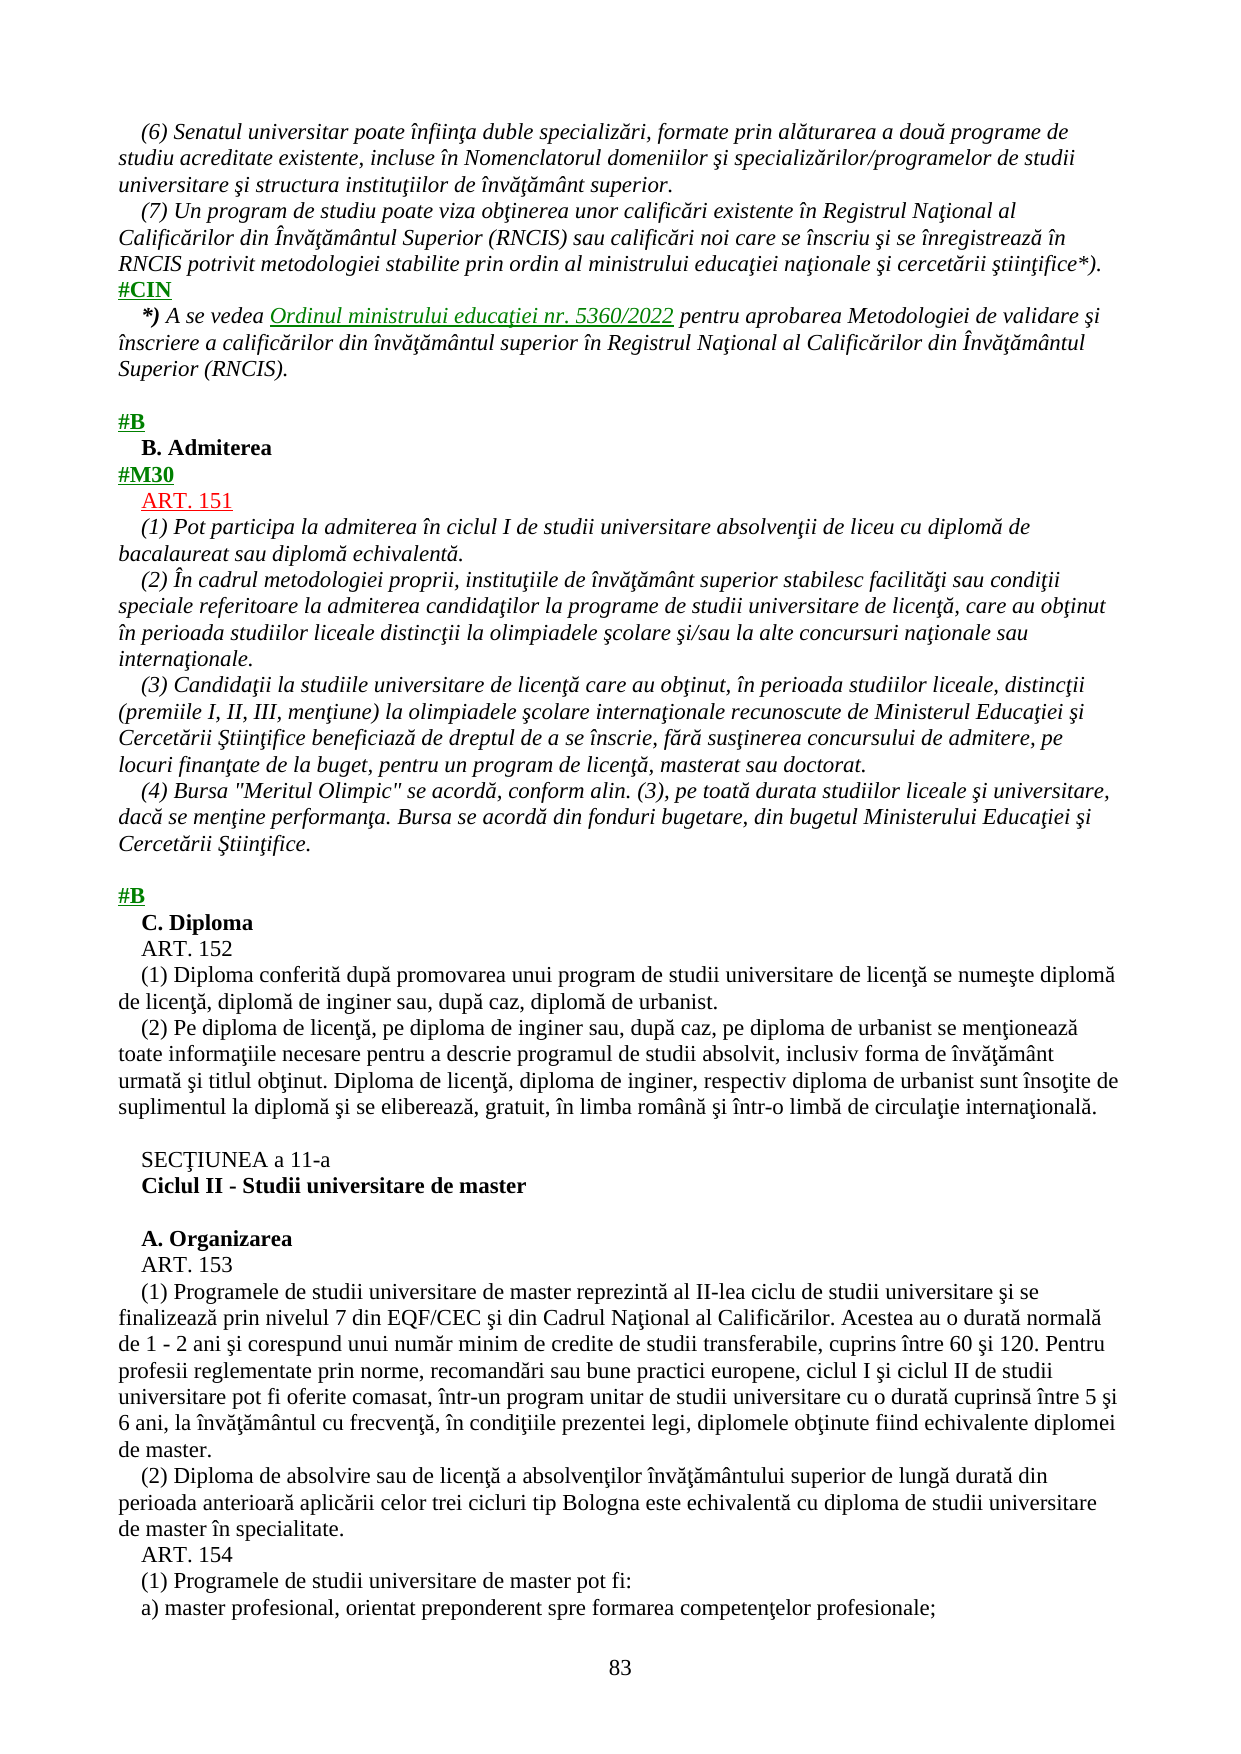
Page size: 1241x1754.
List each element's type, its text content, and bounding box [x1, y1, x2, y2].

text (2) În cadrul metodologiei proprii, instituţiile de învăţământ superior stabilesc facilităţi sau condiţii speciale referitoare la admiterea candidaţilor la programe de studii universitare de licenţă, care au obţinut în perioada studiilor liceale distincţii la olimpiadele şcolare şi/sau la alte concursuri naţionale sau internaţionale. [118, 566, 1122, 672]
text #B [118, 408, 1122, 434]
text (2) Diploma de absolvire sau de licenţă a absolvenţilor învăţământului superior de lungă durată din perioada anterioară aplicării celor trei cicluri tip Bologna este echivalentă cu diploma de studii universitare de master în specialitate. [118, 1462, 1122, 1541]
text (1) Programele de studii universitare de master reprezintă al II-lea ciclu de studii universitare şi se finalizează prin nivelul 7 din EQF/CEC şi din Cadrul Naţional al Calificărilor. Acestea au o durată normală de 1 - 2 ani şi corespund unui număr minim de credite de studii transferabile, cuprins între 60 şi 120. Pentru profesii reglementate prin norme, recomandări sau bune practici europene, ciclul I şi ciclul II de studii universitare pot fi oferite comasat, într-un program unitar de studii universitare cu o durată cuprinsă între 5 şi 6 ani, la învăţământul cu frecvenţă, în condiţiile prezentei legi, diplomele obţinute fiind echivalente diplomei de master. [118, 1278, 1122, 1462]
text (6) Senatul universitar poate înfiinţa duble specializări, formate prin alăturarea a două programe de studiu acreditate existente, incluse în Nomenclatorul domeniilor şi specializărilor/programelor de studii universitare şi structura instituţiilor de învăţământ superior. [118, 118, 1122, 197]
text (3) Candidaţii la studiile universitare de licenţă care au obţinut, în perioada studiilor liceale, distincţii (premiile I, II, III, menţiune) la olimpiadele şcolare internaţionale recunoscute de Ministerul Educaţiei şi Cercetării Ştiinţifice beneficiază de dreptul de a se înscrie, fără susţinerea concursului de admitere, pe locuri finanţate de la buget, pentru un program de licenţă, masterat sau doctorat. [118, 672, 1122, 777]
text #M30 [118, 461, 1122, 487]
text ART. 151 [118, 487, 1122, 513]
text #B [118, 882, 1122, 909]
text B. Admiterea [118, 434, 1122, 461]
text Ciclul II - Studii universitare de master [118, 1172, 1122, 1199]
text (1) Programele de studii universitare de master pot fi: [118, 1568, 1122, 1594]
text a) master profesional, orientat preponderent spre formarea competenţelor profesionale; [118, 1594, 1122, 1620]
text C. Diploma [118, 909, 1122, 935]
text (4) Bursa "Meritul Olimpic" se acordă, conform alin. (3), pe toată durata studiilor liceale şi universitare, dacă se menţine performanţa. Bursa se acordă din fonduri bugetare, din bugetul Ministerului Educaţiei şi Cercetării Ştiinţifice. [118, 777, 1122, 856]
text A. Organizarea [118, 1225, 1122, 1251]
text (1) Pot participa la admiterea în ciclul I de studii universitare absolvenţii de liceu cu diplomă de bacalaureat sau diplomă echivalentă. [118, 513, 1122, 566]
text *) A se vedea Ordinul ministrului educaţiei nr. 5360/2022 pentru aprobarea Metodologiei de validare şi înscriere a calificărilor din învăţământul superior în Registrul Naţional al Calificărilor din Învăţământul Superior (RNCIS). [118, 303, 1122, 382]
text #CIN [118, 276, 1122, 303]
text (1) Diploma conferită după promovarea unui program de studii universitare de licenţă se numeşte diplomă de licenţă, diplomă de inginer sau, după caz, diplomă de urbanist. [118, 961, 1122, 1014]
text (2) Pe diploma de licenţă, pe diploma de inginer sau, după caz, pe diploma de urbanist se menţionează toate informaţiile necesare pentru a descrie programul de studii absolvit, inclusiv forma de învăţământ urmată şi titlul obţinut. Diploma de licenţă, diploma de inginer, respectiv diploma de urbanist sunt însoţite de suplimentul la diplomă şi se eliberează, gratuit, în limba română şi într-o limbă de circulaţie internaţională. [118, 1014, 1122, 1119]
text ART. 153 [118, 1251, 1122, 1278]
text ART. 152 [118, 935, 1122, 961]
text (7) Un program de studiu poate viza obţinerea unor calificări existente în Registrul Naţional al Calificărilor din Învăţământul Superior (RNCIS) sau calificări noi care se înscriu şi se înregistrează în RNCIS potrivit metodologiei stabilite prin ordin al ministrului educaţiei naţionale şi cercetării ştiinţifice*). [118, 197, 1122, 276]
text SECŢIUNEA a 11-a [118, 1146, 1122, 1172]
text ART. 154 [118, 1541, 1122, 1568]
